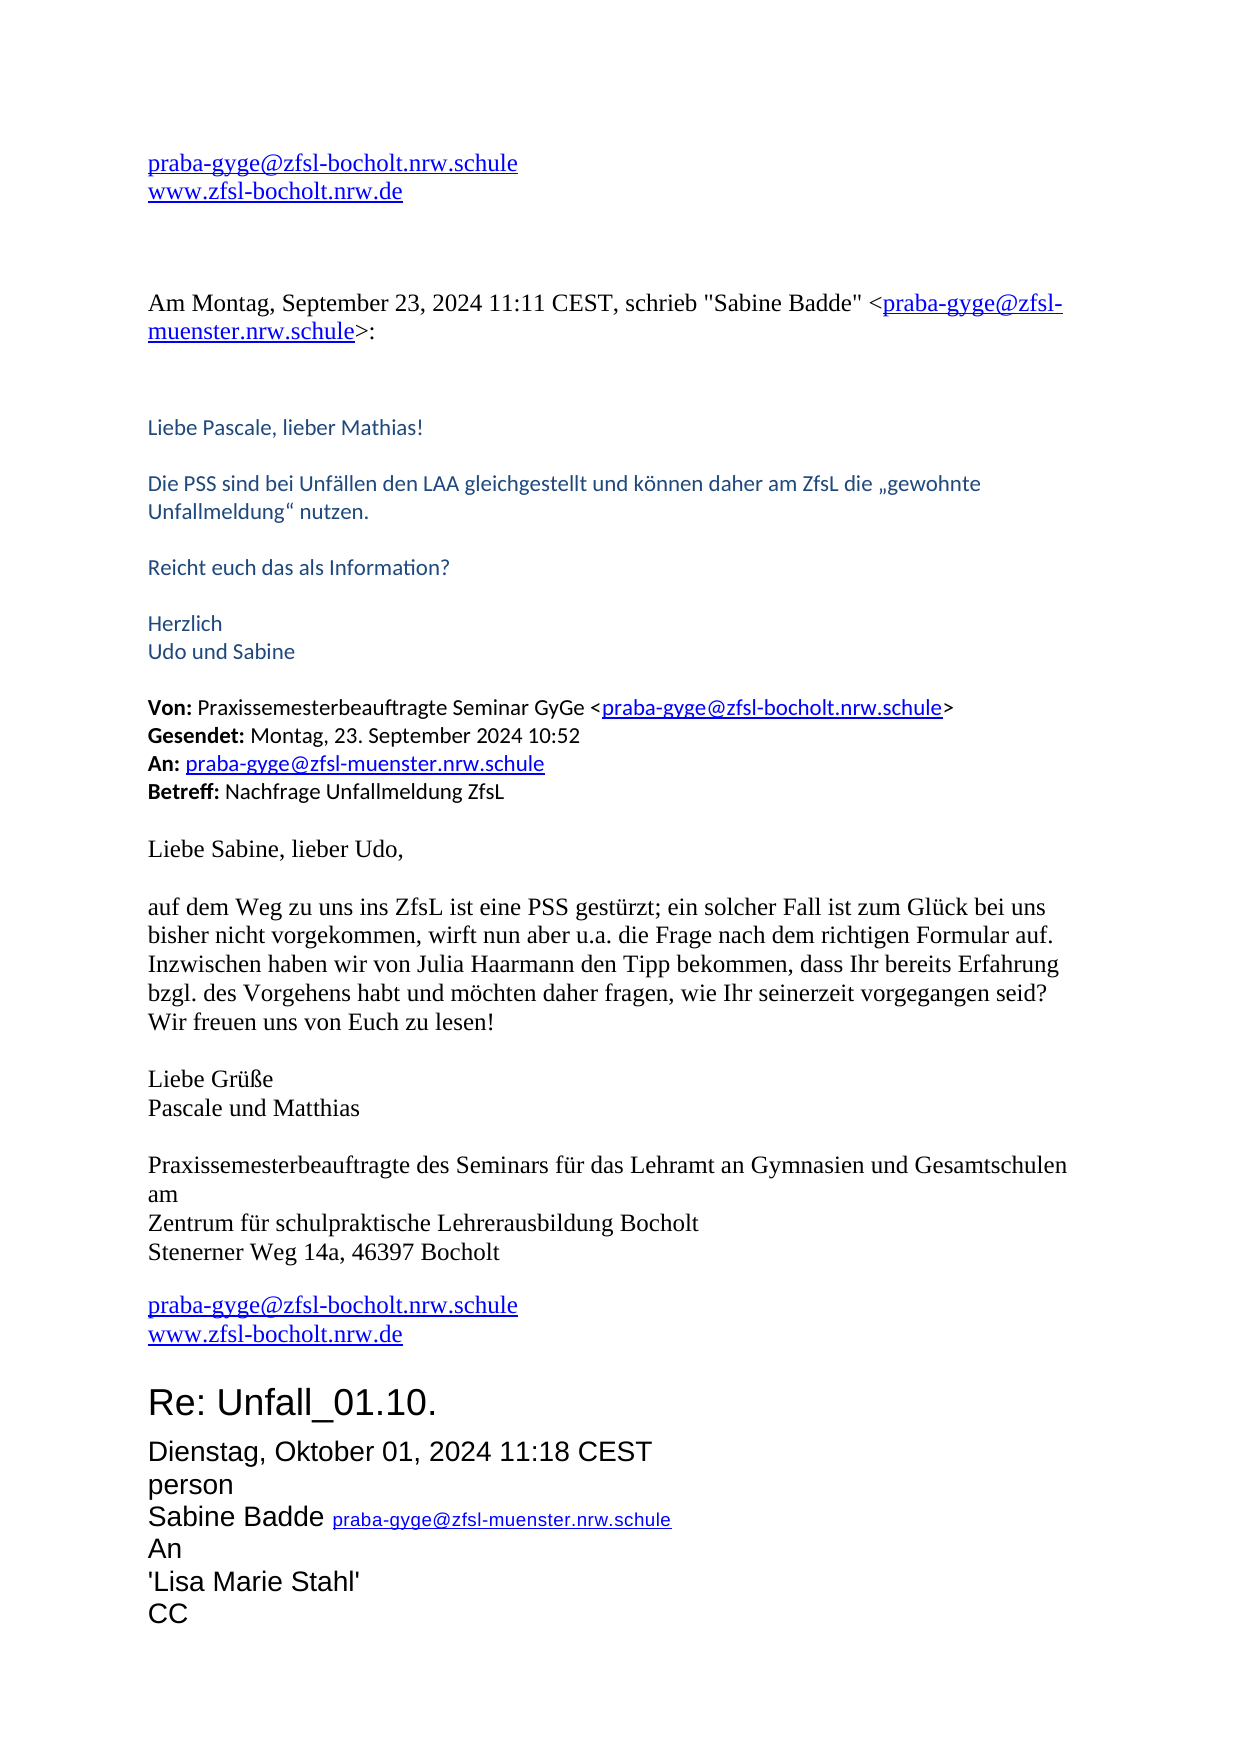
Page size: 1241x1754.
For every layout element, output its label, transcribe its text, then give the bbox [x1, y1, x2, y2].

text Udo und Sabine [148, 637, 1093, 665]
text Liebe Sabine, lieber Udo, auf dem Weg zu uns ins ZfsL ist eine PSS gestürzt; ein solcher Fall ist zum Glück bei uns bisher nicht vorgekommen, wirft nun aber u.a. die Frage nach dem richtigen Formular auf. Inzwischen haben wir von Julia Haarmann den Tipp bekommen, dass Ihr bereits Erfahrung bzgl. des Vorgehens habt und möchten daher fragen, wie Ihr seinerzeit vorgegangen seid? Wir freuen uns von Euch zu lesen! Liebe Grüße Pascale und Matthias ​​​​​​ [148, 834, 1093, 1150]
text Die PSS sind bei Unfällen den LAA gleichgestellt und können daher am ZfsL die „gewohnte Unfallmeldung“ nutzen. [148, 469, 1093, 525]
text praba-gyge@zfsl-bocholt.nrw.schule www.zfsl-bocholt.nrw.de [148, 1290, 1093, 1348]
text Am Montag, September 23, 2024 11:11 CEST, schrieb "Sabine Badde" <praba-gyge@zfsl-muenster.nrw.schule>: [148, 230, 1093, 374]
text Dienstag, Oktober 01, 2024 11:18 CEST [148, 1435, 1093, 1468]
text Liebe Pascale, lieber Mathias! [148, 413, 1093, 441]
text Praxissemesterbeauftragte des Seminars für das Lehramt an Gymnasien und Gesamtschulen am Zentrum für schulpraktische Lehrerausbildung Bocholt Stenerner Weg 14a, 46397 Bocholt [148, 1150, 1093, 1265]
text CC [148, 1597, 1093, 1630]
text person [148, 1468, 1093, 1500]
text Von: Praxissemesterbeauftragte Seminar GyGe <praba-gyge@zfsl-bocholt.nrw.schule> Gesendet: Montag, 23. September 2024 10:52 An: praba-gyge@zfsl-muenster.nrw.schule Betreff: Nachfrage Unfallmeldung ZfsL [148, 693, 1093, 805]
text Reicht euch das als Information? [148, 553, 1093, 581]
text Sabine Badde praba-gyge@zfsl-muenster.nrw.schule [148, 1500, 1093, 1532]
text Re: Unfall_01.10. [148, 1373, 1093, 1423]
text An [148, 1532, 1093, 1565]
text Herzlich [148, 609, 1093, 637]
text 'Lisa Marie Stahl' [148, 1565, 1093, 1597]
text praba-gyge@zfsl-bocholt.nrw.schule www.zfsl-bocholt.nrw.de [148, 148, 1093, 205]
